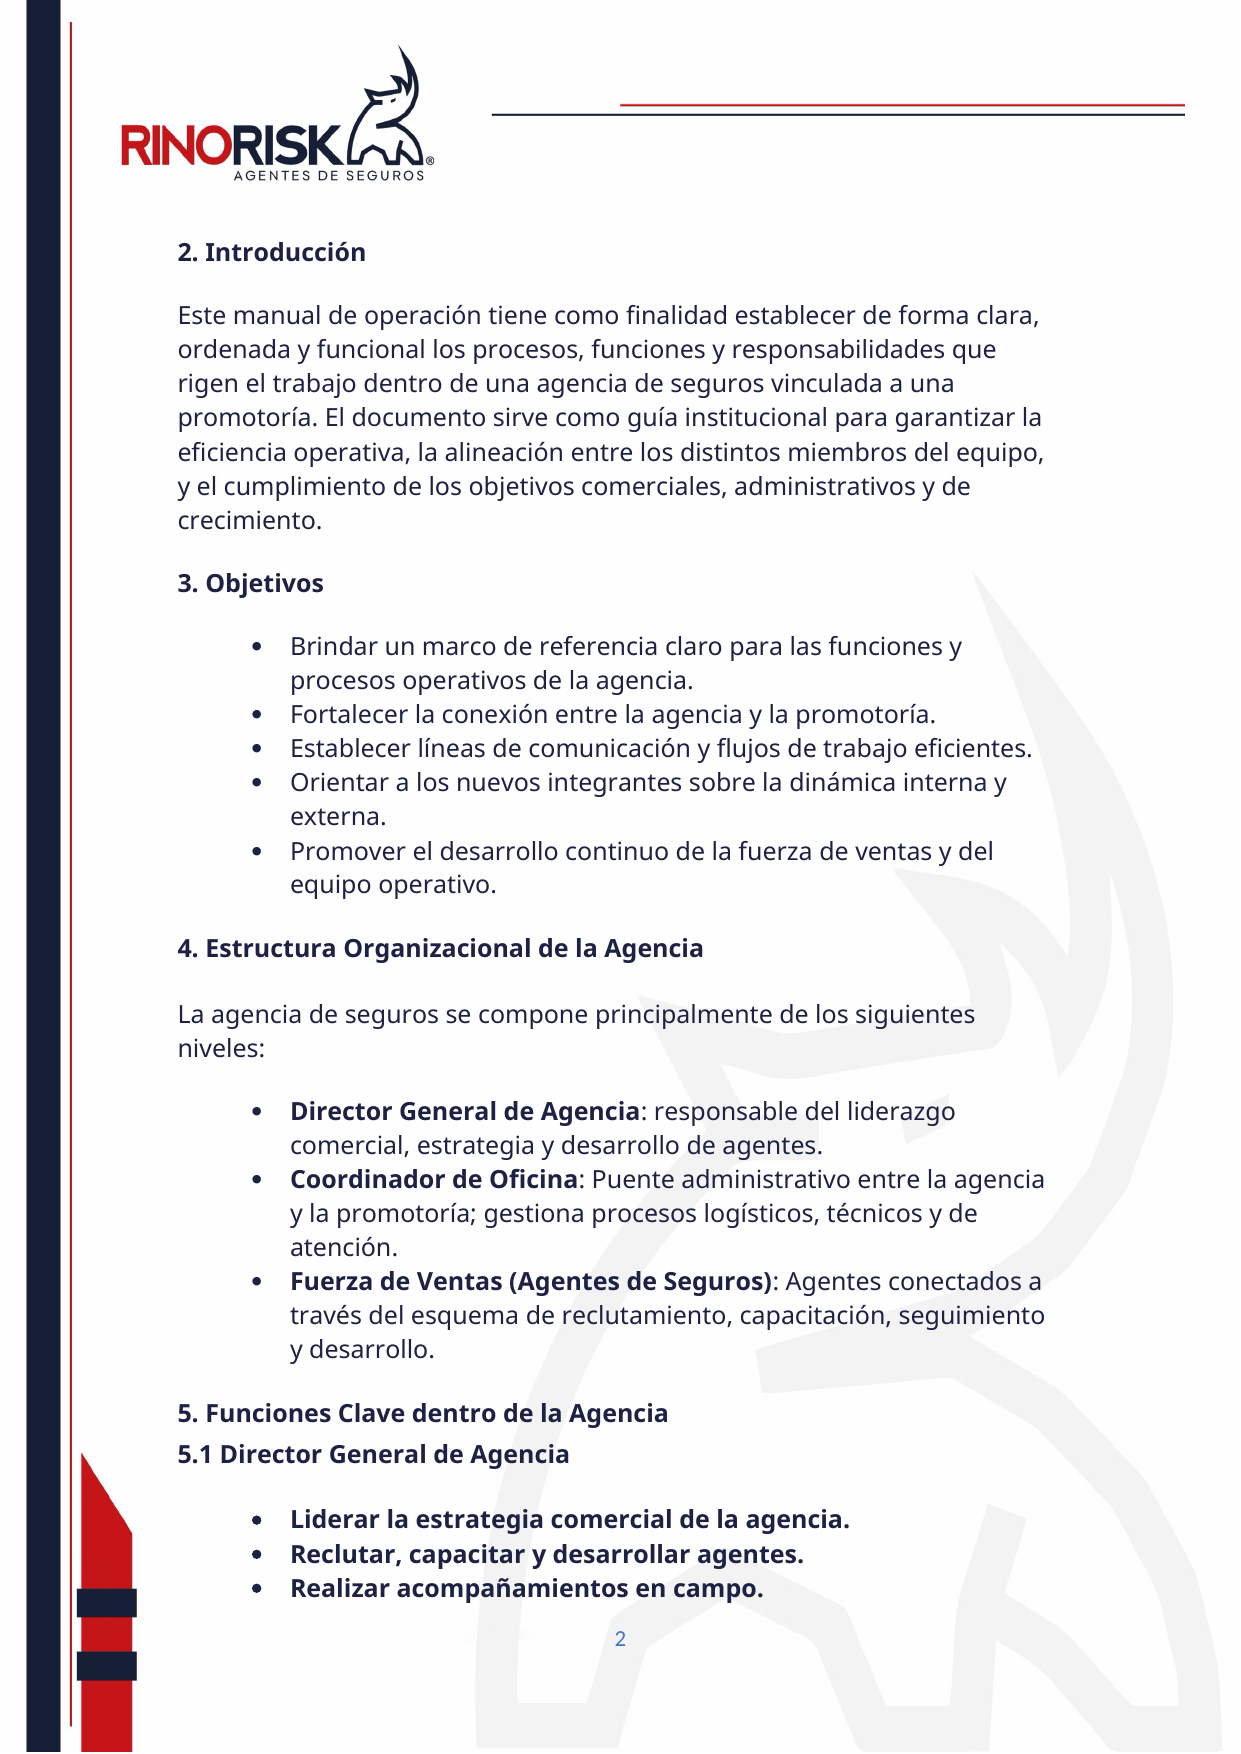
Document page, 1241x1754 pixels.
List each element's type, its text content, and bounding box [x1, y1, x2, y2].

list Reclutar, capacitar y desarrollar agentes. [252, 1536, 1063, 1570]
list Realizar acompañamientos en campo. [252, 1570, 1063, 1604]
text Este manual de operación tiene como finalidad establecer de forma clara, ordenada y funcional los procesos, funciones y responsabilidades que rigen el trabajo dentro de una agencia de seguros vinculada a una promotoría. El documento sirve como guía institucional para garantizar la eficiencia operativa, la alineación entre los distintos miembros del equipo, y el cumplimiento de los objetivos comerciales, administrativos y de crecimiento. [177, 298, 1063, 536]
subtitle 4. Estructura Organizacional de la Agencia [177, 930, 1063, 964]
text La agencia de seguros se compone principalmente de los siguientes niveles: [177, 996, 1063, 1064]
list Promover el desarrollo continuo de la fuerza de ventas y del equipo operativo. [252, 833, 1063, 901]
list Orientar a los nuevos integrantes sobre la dinámica interna y externa. [252, 765, 1063, 833]
subtitle 5.1 Director General de Agencia [177, 1436, 1063, 1470]
list Establecer líneas de comunicación y flujos de trabajo eficientes. [252, 731, 1063, 765]
list Coordinador de Oficina: Puente administrativo entre la agencia y la promotoría; gestiona procesos logísticos, técnicos y de atención. [252, 1162, 1063, 1264]
list Fortalecer la conexión entre la agencia y la promotoría. [252, 697, 1063, 731]
text 2. Introducción [177, 235, 1063, 269]
list Director General de Agencia: responsable del liderazgo comercial, estrategia y desarrollo de agentes. [252, 1094, 1063, 1162]
list Fuerza de Ventas (Agentes de Seguros): Agentes conectados a través del esquema de reclutamiento, capacitación, seguimiento y desarrollo. [252, 1264, 1063, 1366]
list Brindar un marco de referencia claro para las funciones y procesos operativos de la agencia. [252, 629, 1063, 697]
picture [0, 0, 1241, 1752]
list Liderar la estrategia comercial de la agencia. [252, 1502, 1063, 1536]
text 3. Objetivos [177, 566, 1063, 599]
subtitle 5. Funciones Clave dentro de la Agencia [177, 1395, 1063, 1429]
